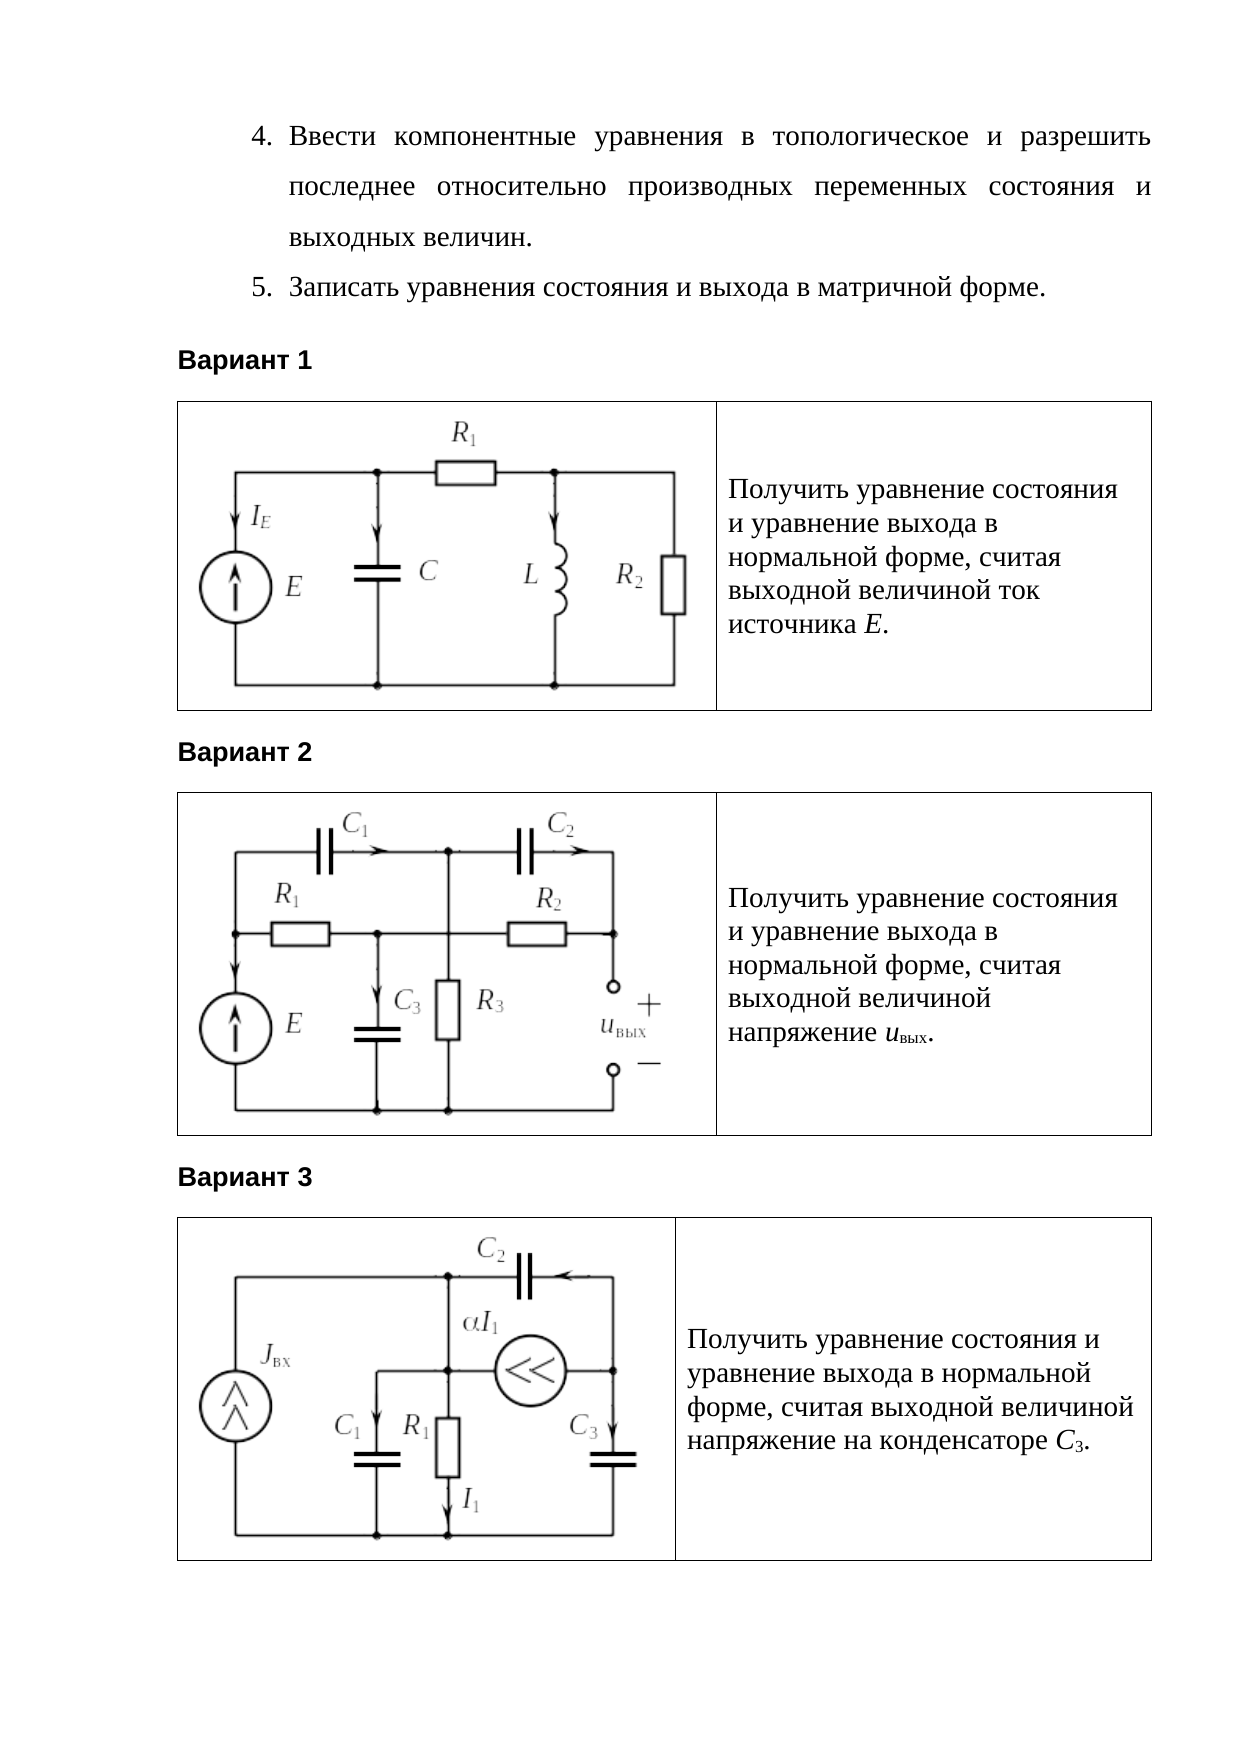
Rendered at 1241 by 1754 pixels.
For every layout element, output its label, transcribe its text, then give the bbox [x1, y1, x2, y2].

subtitle Вариант 2 [177, 736, 1152, 767]
subtitle Вариант 1 [177, 344, 1152, 376]
table_header Получить уравнение состояния и уравнение выхода в нормальной форме, считая выходной величиной напряжение uвых. [717, 793, 1151, 1134]
table_header [178, 793, 716, 1134]
table_header [178, 402, 716, 709]
table_header Получить уравнение состояния и уравнение выхода в нормальной форме, считая выходной величиной напряжение на конденсаторе С3. [676, 1218, 1151, 1560]
table_header [178, 1218, 675, 1560]
list Записать уравнения состояния и выхода в матричной форме. [251, 269, 1152, 303]
subtitle Вариант 3 [177, 1161, 1152, 1192]
list Ввести компонентные уравнения в топологическое и разрешить последнее относительно производных переменных состояния и выходных величин. [251, 118, 1152, 252]
table_header Получить уравнение состояния и уравнение выхода в нормальной форме, считая выходной величиной ток источника Е. [717, 402, 1151, 709]
